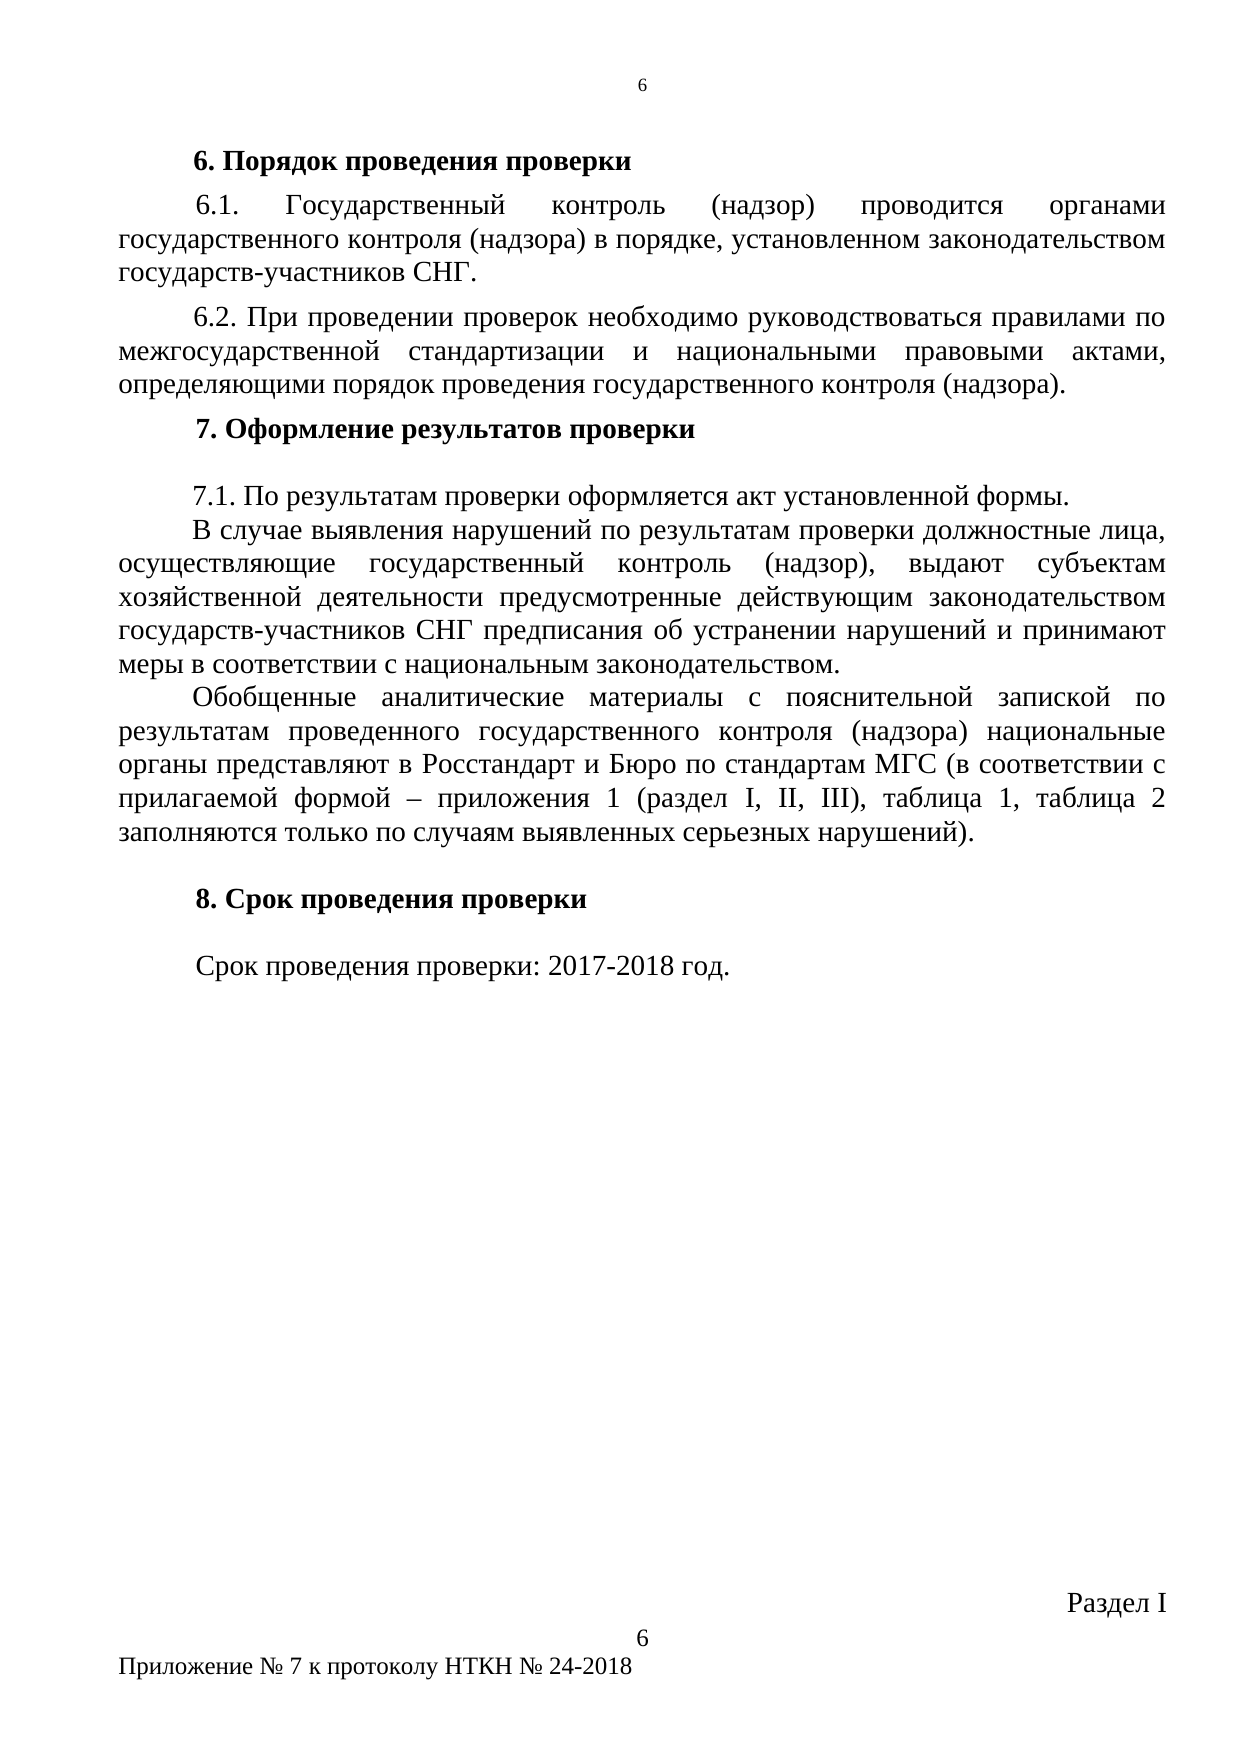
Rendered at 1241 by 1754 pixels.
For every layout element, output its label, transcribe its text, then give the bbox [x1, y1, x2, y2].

text 6. Порядок проведения проверки [118, 143, 1167, 176]
text 8. Срок проведения проверки [118, 881, 1167, 914]
text Раздел I [118, 1585, 1167, 1619]
text 7. Оформление результатов проверки [118, 411, 1167, 445]
text 7.1. По результатам проверки оформляется акт установленной формы. [118, 478, 1167, 512]
text Срок проведения проверки: 2017-2018 год. [118, 948, 1167, 981]
text 6.2. При проведении проверок необходимо руководствоваться правилами по межгосударственной стандартизации и национальными правовыми актами, определяющими порядок проведения государственного контроля (надзора). [118, 299, 1167, 400]
text 6.1. Государственный контроль (надзор) проводится органами государственного контроля (надзора) в порядке, установленном законодательством государств-участников СНГ. [118, 187, 1167, 288]
text Обобщенные аналитические материалы с пояснительной запиской по результатам проведенного государственного контроля (надзора) национальные органы представляют в Росстандарт и Бюро по стандартам МГС (в соответствии с прилагаемой формой – приложения 1 (раздел I, II, III), таблица 1, таблица 2 заполняются только по случаям выявленных серьезных нарушений). [118, 679, 1167, 847]
text В случае выявления нарушений по результатам проверки должностные лица, осуществляющие государственный контроль (надзор), выдают субъектам хозяйственной деятельности предусмотренные действующим законодательством государств-участников СНГ предписания об устранении нарушений и принимают меры в соответствии с национальным законодательством. [118, 512, 1167, 679]
